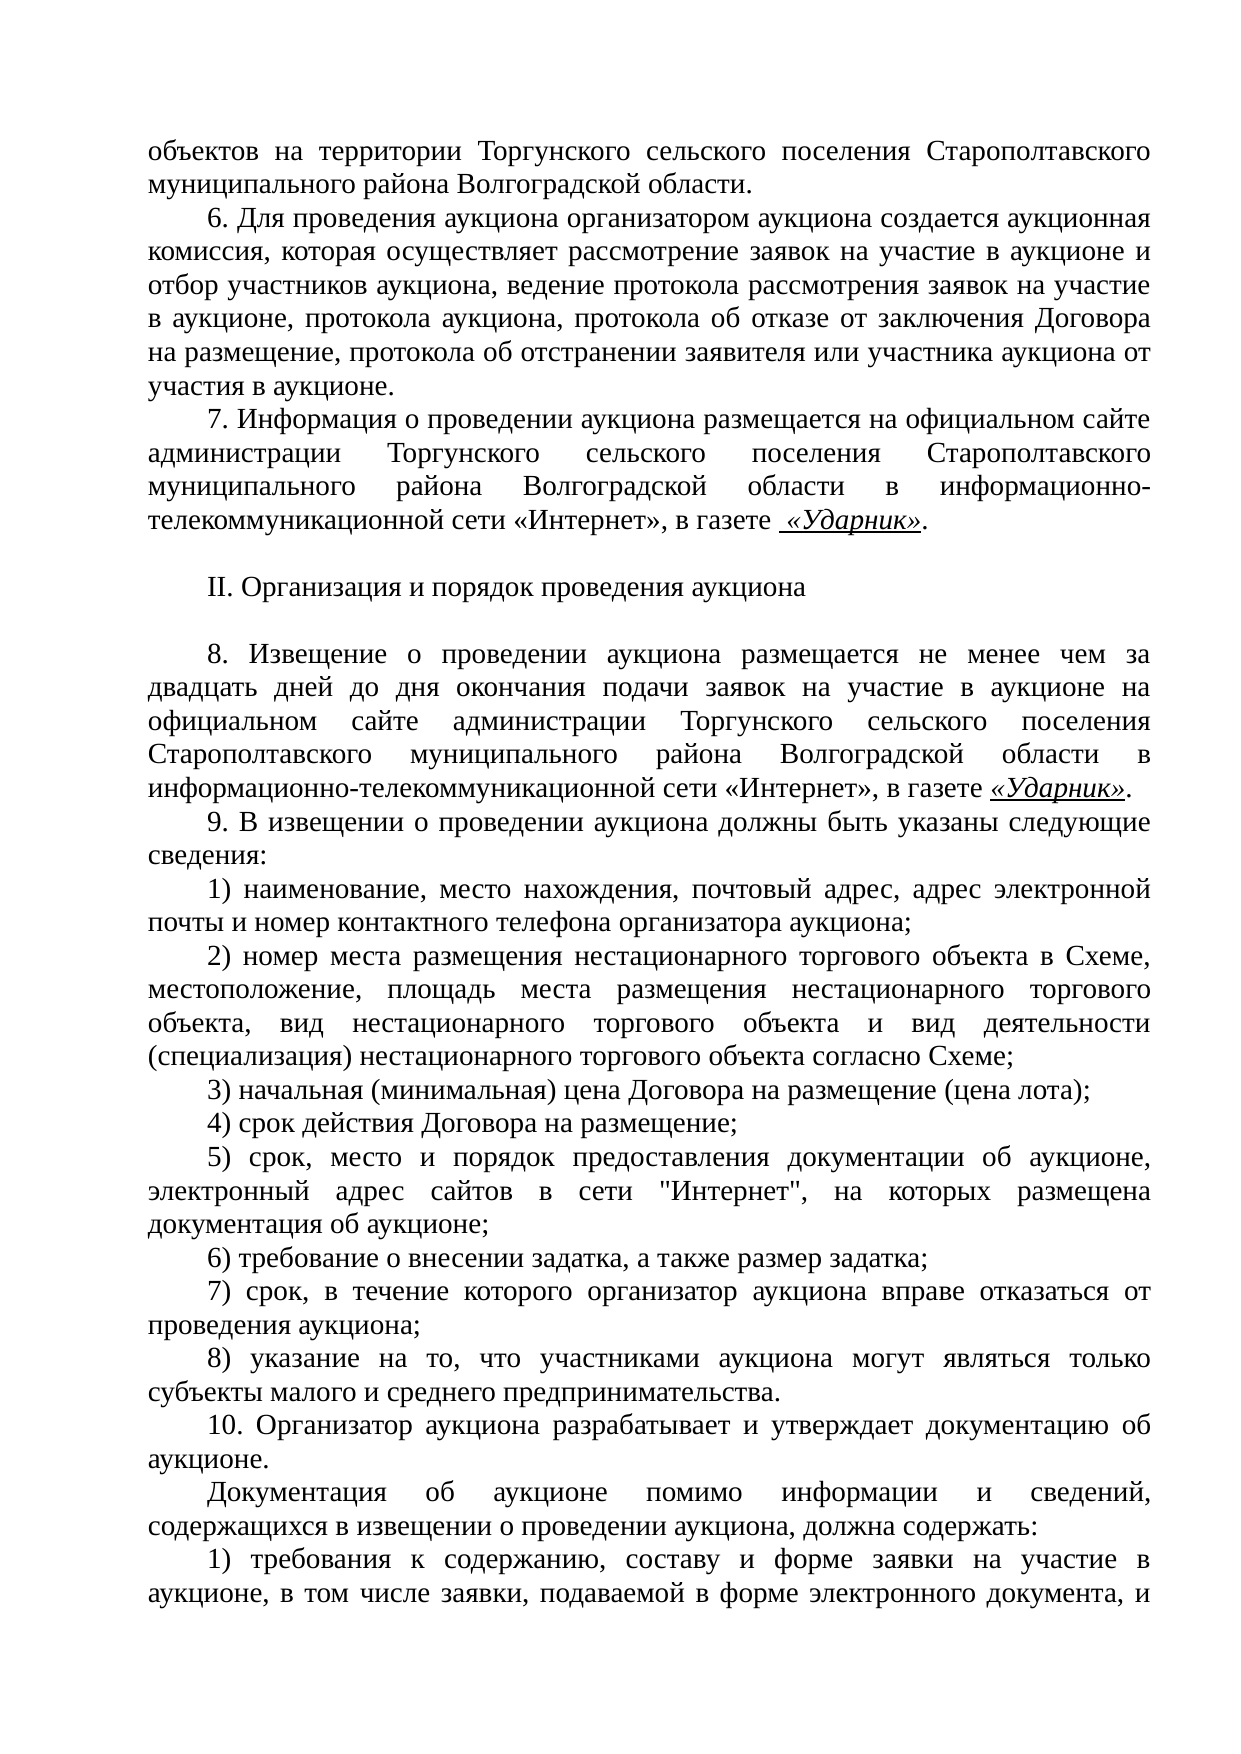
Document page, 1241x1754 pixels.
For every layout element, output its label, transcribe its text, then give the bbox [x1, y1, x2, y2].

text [148, 133, 1152, 200]
text 2) номер места размещения нестационарного торгового объекта в Схеме, местоположение, площадь места размещения нестационарного торгового объекта, вид нестационарного торгового объекта и вид деятельности (специализация) нестационарного торгового объекта согласно Схеме; [148, 938, 1152, 1072]
text 9. В извещении о проведении аукциона должны быть указаны следующие сведения: [148, 804, 1152, 871]
text 8. Извещение о проведении аукциона размещается не менее чем за двадцать дней до дня окончания подачи заявок на участие в аукционе на официальном сайте администрации Торгунского сельского поселения Старополтавского муниципального района Волгоградской области в информационно-телекоммуникационной сети «Интернет», в газете «Ударник». [148, 636, 1152, 804]
text 3) начальная (минимальная) цена Договора на размещение (цена лота); [148, 1072, 1152, 1106]
text Документация об аукционе помимо информации и сведений, содержащихся в извещении о проведении аукциона, должна содержать: [148, 1474, 1152, 1542]
text II. Организация и порядок проведения аукциона [148, 569, 1152, 602]
text 7. Информация о проведении аукциона размещается на официальном сайте администрации Торгунского сельского поселения Старополтавского муниципального района Волгоградской области в информационно-телекоммуникационной сети «Интернет», в газете «Ударник». [148, 401, 1152, 535]
text 6) требование о внесении задатка, а также размер задатка; [148, 1240, 1152, 1273]
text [148, 1542, 1152, 1609]
text 7) срок, в течение которого организатор аукциона вправе отказаться от проведения аукциона; [148, 1273, 1152, 1340]
text 8) указание на то, что участниками аукциона могут являться только субъекты малого и среднего предпринимательства. [148, 1340, 1152, 1407]
text 5) срок, место и порядок предоставления документации об аукционе, электронный адрес сайтов в сети "Интернет", на которых размещена документация об аукционе; [148, 1139, 1152, 1240]
text 10. Организатор аукциона разрабатывает и утверждает документацию об аукционе. [148, 1407, 1152, 1474]
text 4) срок действия Договора на размещение; [148, 1106, 1152, 1139]
text 6. Для проведения аукциона организатором аукциона создается аукционная комиссия, которая осуществляет рассмотрение заявок на участие в аукционе и отбор участников аукциона, ведение протокола рассмотрения заявок на участие в аукционе, протокола аукциона, протокола об отказе от заключения Договора на размещение, протокола об отстранении заявителя или участника аукциона от участия в аукционе. [148, 200, 1152, 401]
text 1) наименование, место нахождения, почтовый адрес, адрес электронной почты и номер контактного телефона организатора аукциона; [148, 871, 1152, 938]
